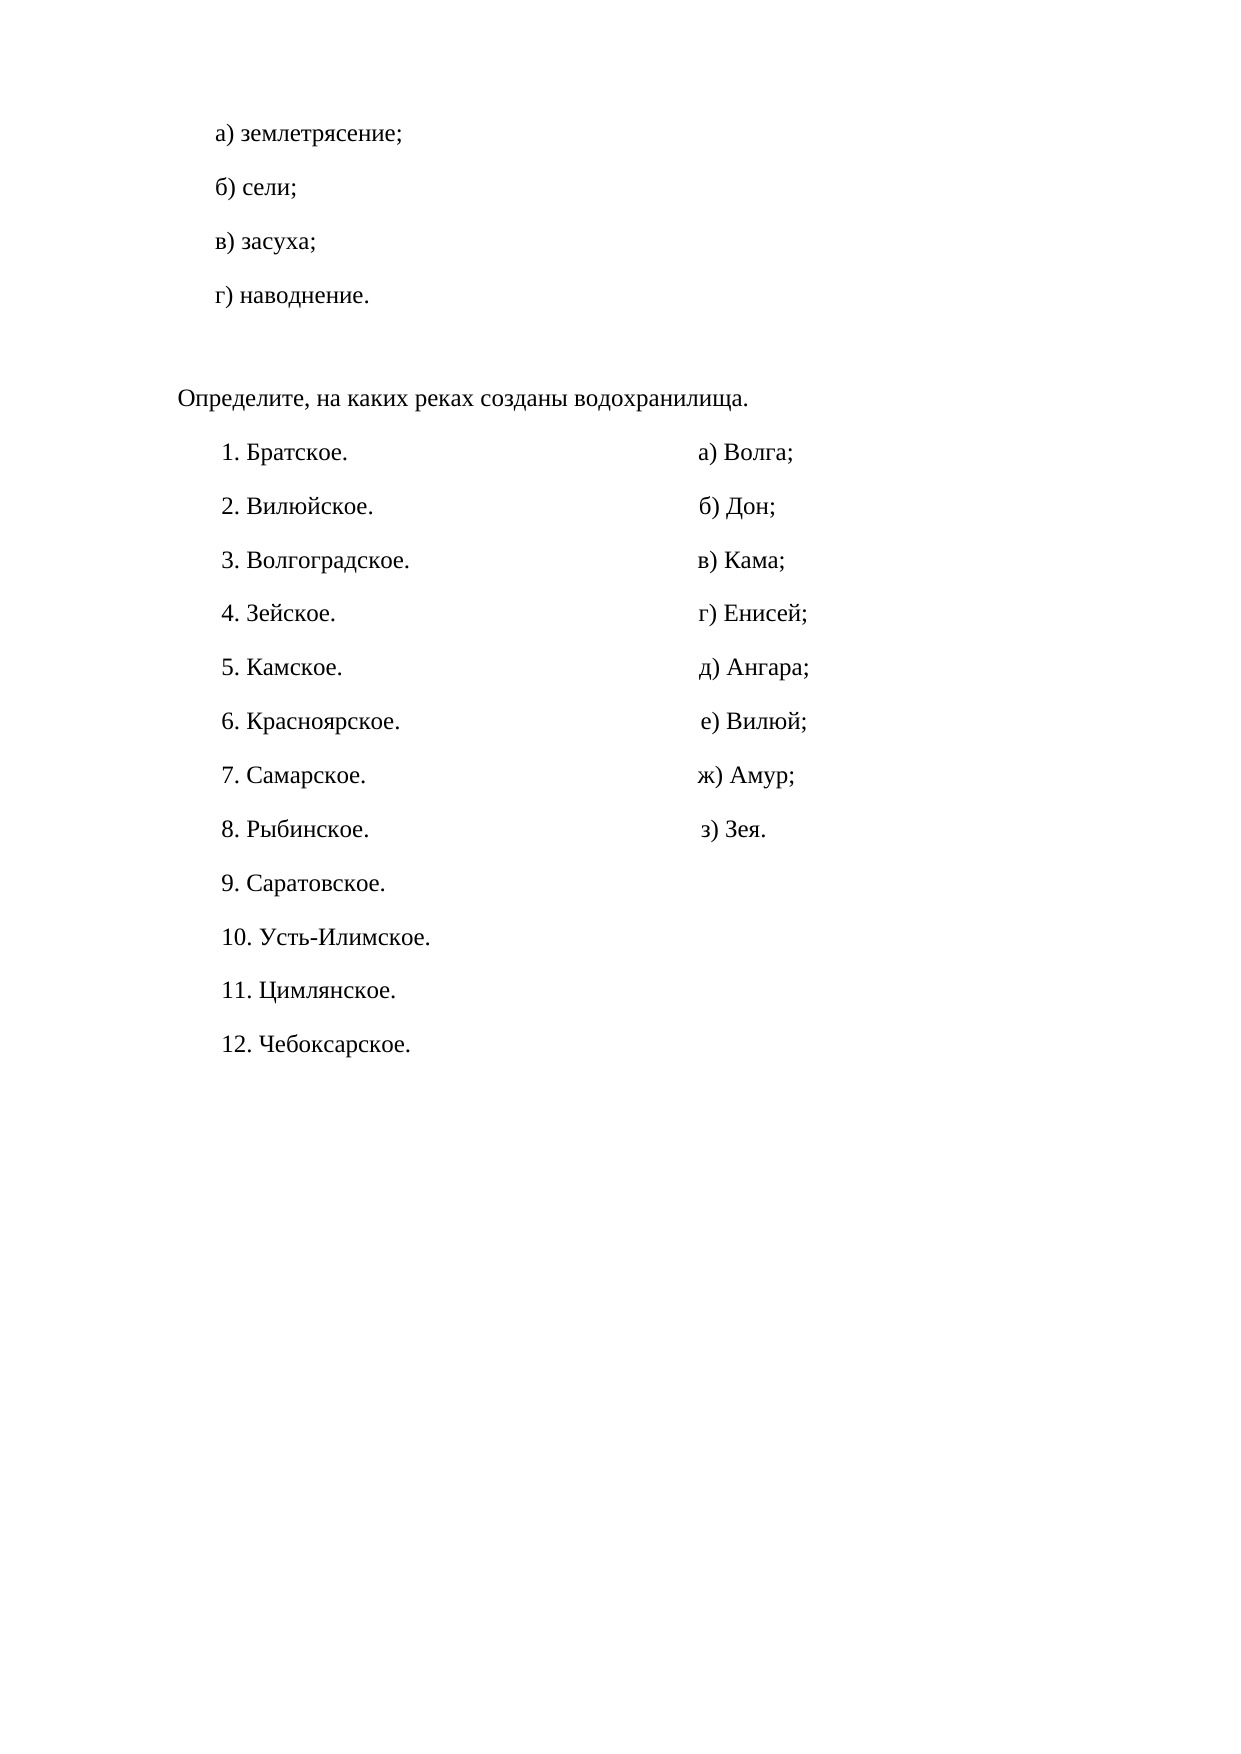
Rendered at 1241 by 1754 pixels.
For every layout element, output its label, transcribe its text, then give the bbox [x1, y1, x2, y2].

text 1. Братское. а) Волга; [177, 437, 1152, 466]
text в) засуха; [215, 226, 1152, 254]
text 6. Красноярское. е) Вилюй; [177, 706, 1152, 735]
text 11. Цимлянское. [177, 976, 1152, 1004]
text 10. Усть-Илимское. [177, 922, 1152, 950]
text б) сели; [215, 172, 1152, 201]
text 8. Рыбинское. з) Зея. [177, 814, 1152, 843]
text г) наводнение. [215, 280, 1152, 308]
text 2. Вилюйское. б) Дон; [177, 491, 1152, 519]
text Определите, на каких реках созданы водохранилища. [177, 383, 1152, 412]
text а) землетрясение; [215, 118, 1152, 147]
text 4. Зейское. г) Енисей; [177, 598, 1152, 627]
text 3. Волгоградское. в) Кама; [177, 545, 1152, 573]
text 9. Саратовское. [177, 868, 1152, 897]
text 5. Камское. д) Ангара; [177, 652, 1152, 681]
text 12. Чебоксарское. [177, 1029, 1152, 1058]
text 7. Самарское. ж) Амур; [177, 760, 1152, 789]
